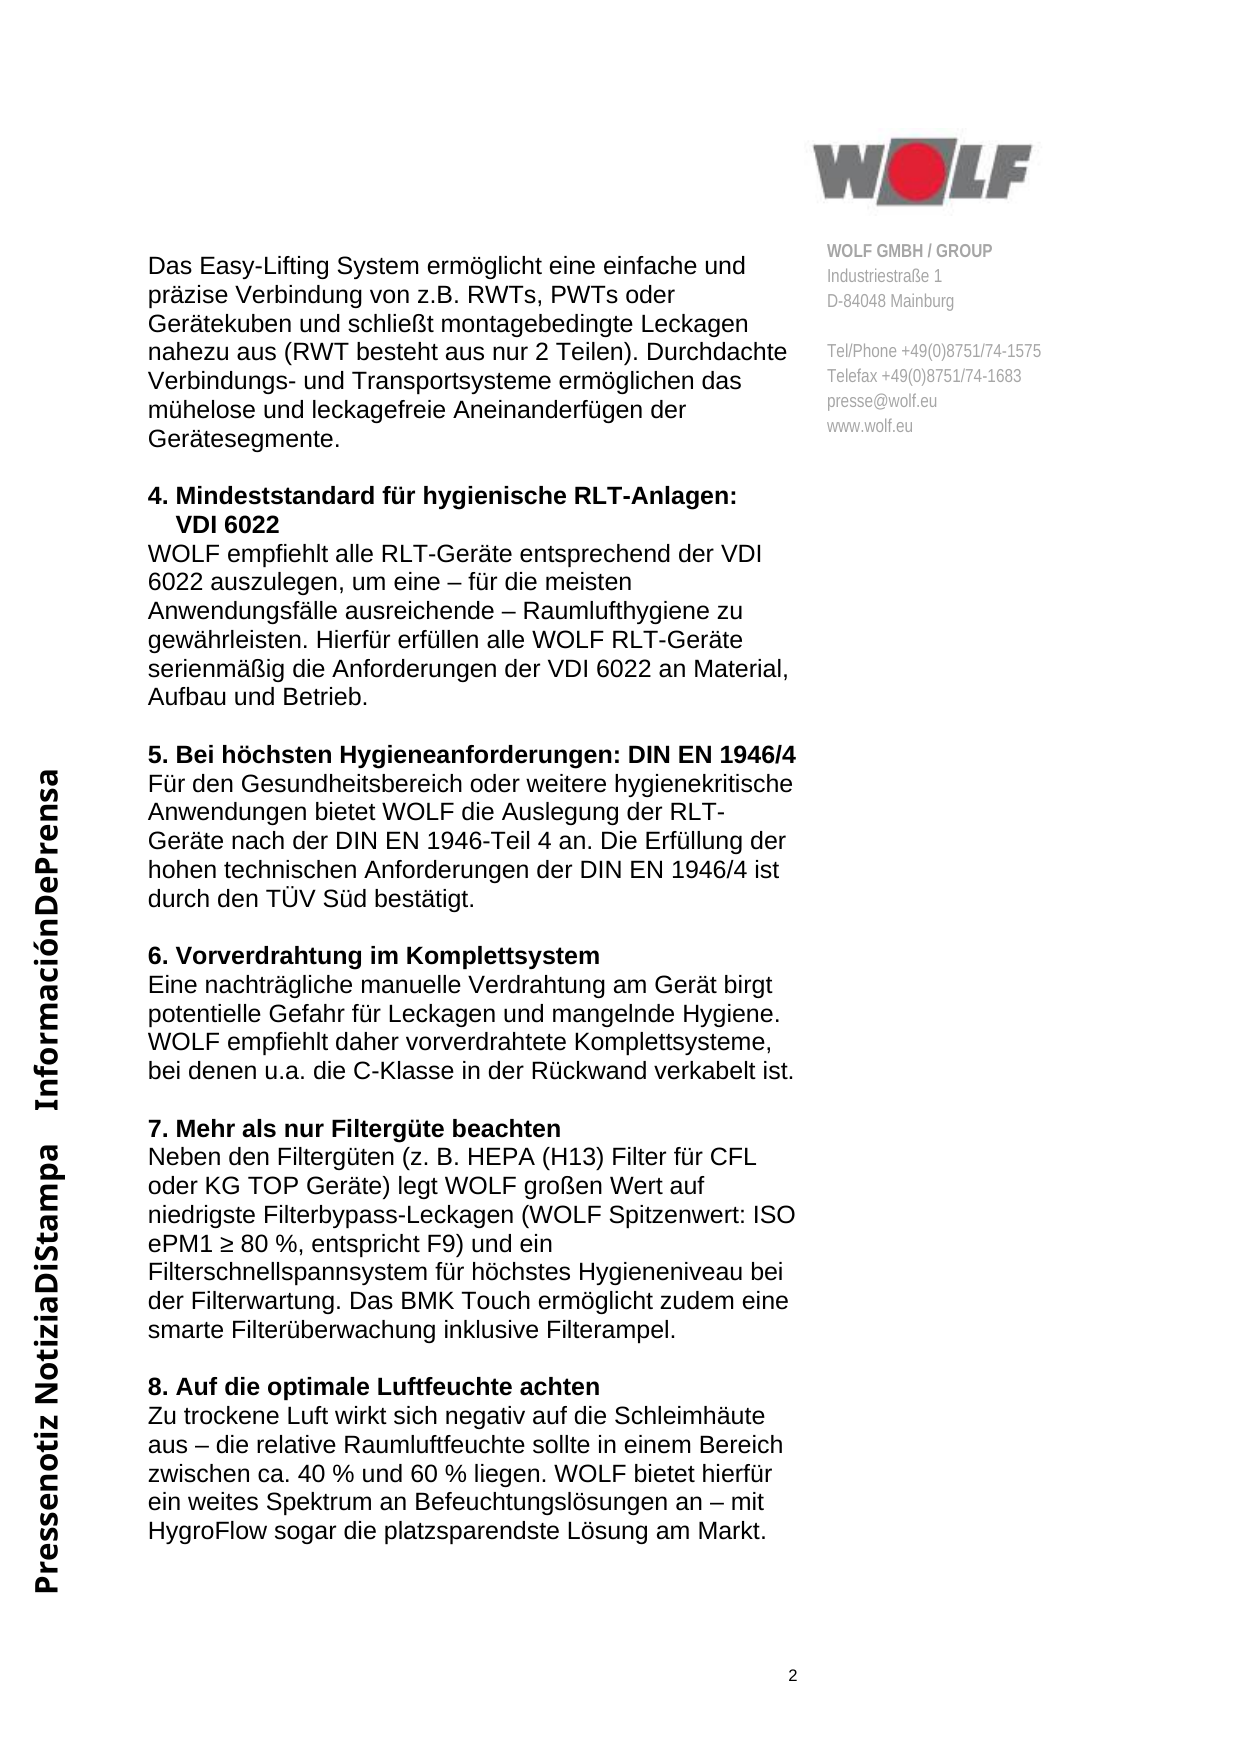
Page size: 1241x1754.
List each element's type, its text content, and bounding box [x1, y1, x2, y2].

text 8. Auf die optimale Luftfeuchte achten [148, 1372, 797, 1401]
text 6. Vorverdrahtung im Komplettsystem [148, 941, 797, 970]
text Neben den Filtergüten (z. B. HEPA (H13) Filter für CFL oder KG TOP Geräte) legt WOLF großen Wert auf niedrigste Filterbypass-Leckagen (WOLF Spitzenwert: ISO ePM1 ≥ 80 %, entspricht F9) und ein Filterschnellspannsystem für höchstes Hygieneniveau bei der Filterwartung. Das BMK Touch ermöglicht zudem eine smarte Filterüberwachung inklusive Filterampel. [148, 1142, 797, 1343]
text Eine nachträgliche manuelle Verdrahtung am Gerät birgt potentielle Gefahr für Leckagen und mangelnde Hygiene. WOLF empfiehlt daher vorverdrahtete Komplettsysteme, bei denen u.a. die C-Klasse in der Rückwand verkabelt ist. [148, 970, 797, 1085]
text Für den Gesundheitsbereich oder weitere hygienekritische Anwendungen bietet WOLF die Auslegung der RLT-Geräte nach der DIN EN 1946-Teil 4 an. Die Erfüllung der hohen technischen Anforderungen der DIN EN 1946/4 ist durch den TÜV Süd bestätigt. [148, 768, 797, 912]
text 5. Bei höchsten Hygieneanforderungen: DIN EN 1946/4 [148, 740, 797, 768]
picture [803, 128, 1044, 216]
text VDI 6022 [148, 510, 797, 538]
text WOLF empfiehlt alle RLT-Geräte entsprechend der VDI 6022 auszulegen, um eine – für die meisten Anwendungsfälle ausreichende – Raumlufthygiene zu gewährleisten. Hierfür erfüllen alle WOLF RLT-Geräte serienmäßig die Anforderungen der VDI 6022 an Material, Aufbau und Betrieb. [148, 538, 797, 711]
text Zu trockene Luft wirkt sich negativ auf die Schleimhäute aus – die relative Raumluftfeuchte sollte in einem Bereich zwischen ca. 40 % und 60 % liegen. WOLF bietet hierfür ein weites Spektrum an Befeuchtungslösungen an – mit HygroFlow sogar die platzsparendste Lösung am Markt. [148, 1401, 797, 1545]
text 7. Mehr als nur Filtergüte beachten [148, 1113, 797, 1142]
text Das Easy-Lifting System ermöglicht eine einfache und präzise Verbindung von z.B. RWTs, PWTs oder Gerätekuben und schließt montagebedingte Leckagen nahezu aus (RWT besteht aus nur 2 Teilen). Durchdachte Verbindungs- und Transportsysteme ermöglichen das mühelose und leckagefreie Aneinanderfügen der Gerätesegmente. [148, 251, 797, 452]
text 4. Mindeststandard für hygienische RLT-Anlagen: [148, 481, 797, 510]
